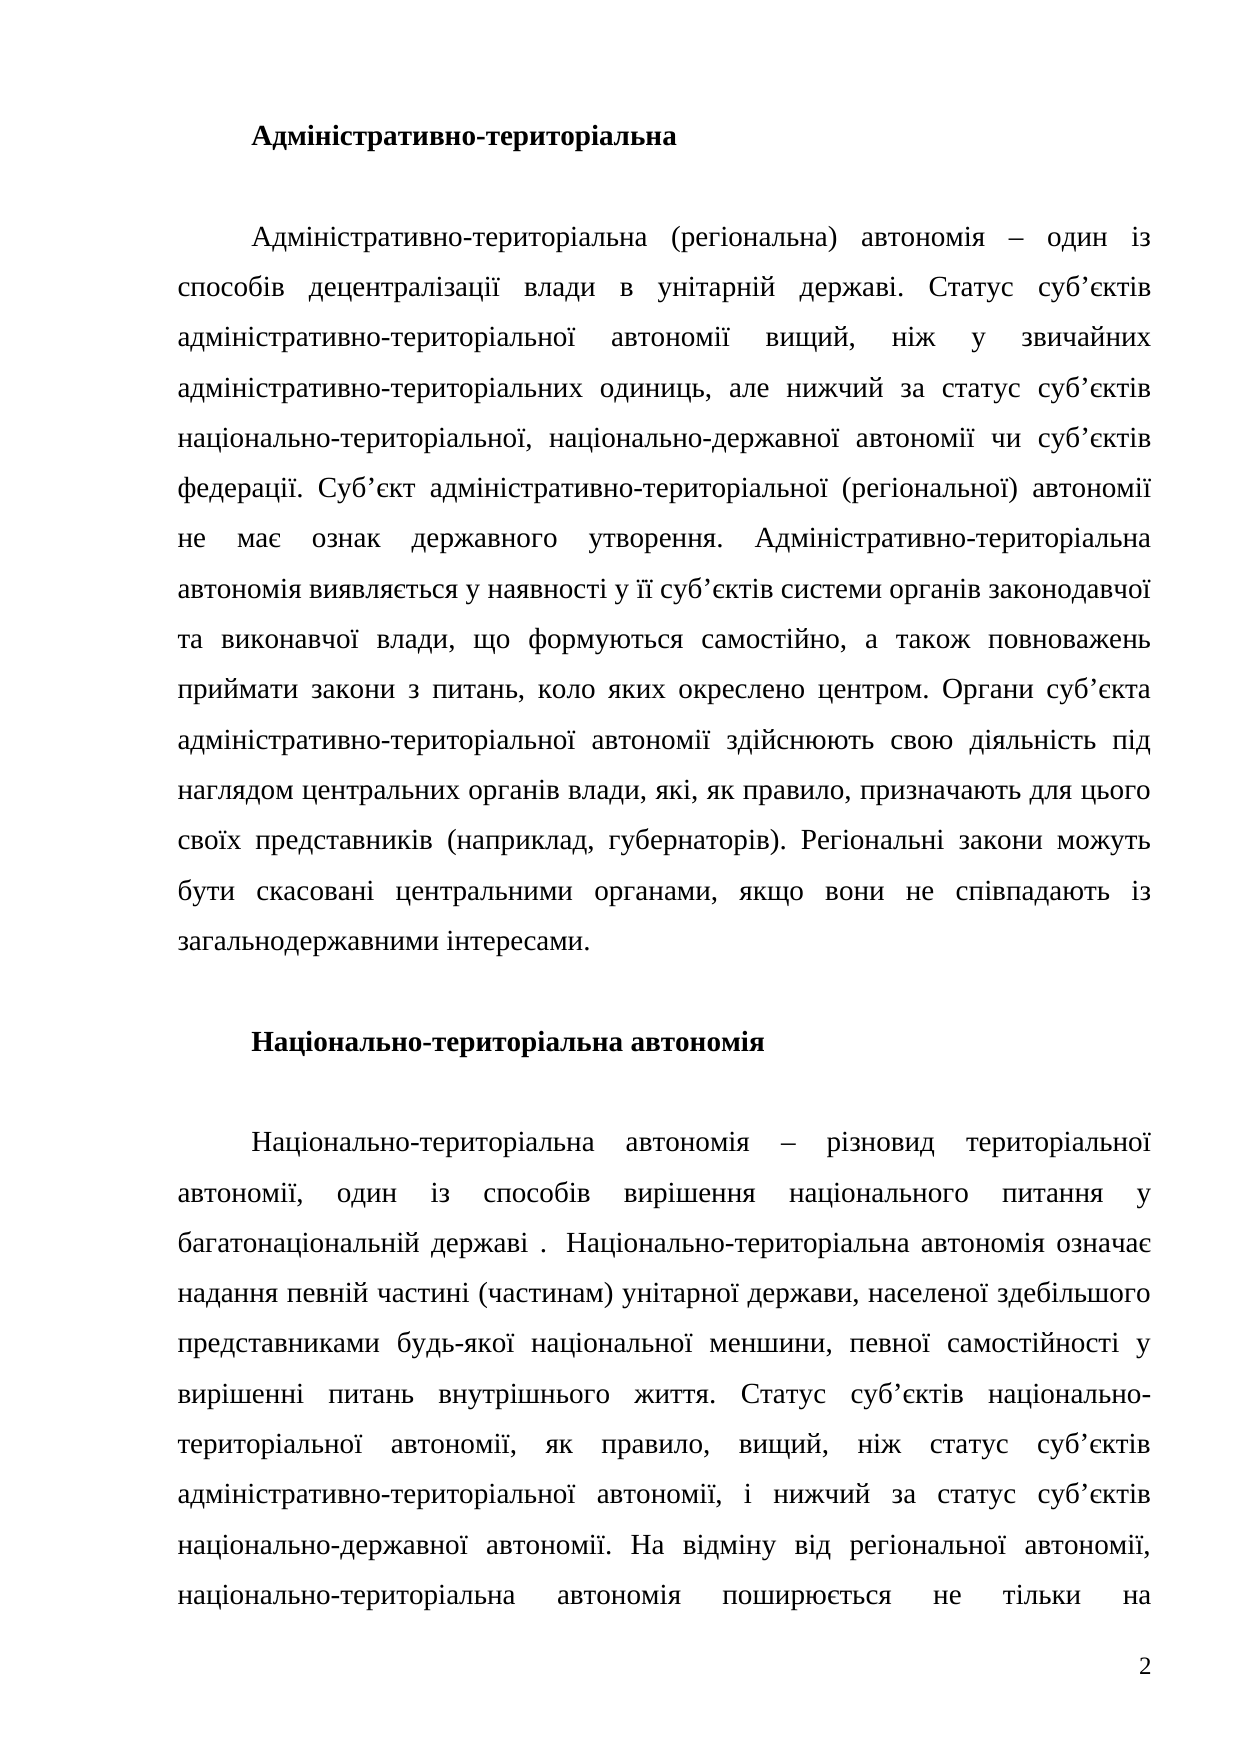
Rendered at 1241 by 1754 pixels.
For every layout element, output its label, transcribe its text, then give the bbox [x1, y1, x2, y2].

text Національно-територіальна автономія [177, 1024, 1152, 1057]
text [177, 1124, 1152, 1611]
text Адміністративно-територіальна [177, 118, 1152, 152]
text Адміністративно-територіальна (регіональна) автономія – один із способів децентралізації влади в унітарній державі. Статус суб’єктів адміністративно-територіальної автономії вищий, ніж у звичайних адміністративно-територіальних одиниць, але нижчий за статус суб’єктів національно-територіальної, національно-державної автономії чи суб’єктів федерації. Суб’єкт адміністративно-територіальної (регіональної) автономії не має ознак державного утворення. Адміністративно-територіальна автономія виявляється у наявності у її суб’єктів системи органів законодавчої та виконавчої влади, що формуються самостійно, а також повноважень приймати закони з питань, коло яких окреслено центром. Органи суб’єкта адміністративно-територіальної автономії здійснюють свою діяльність під наглядом центральних органів влади, які, як правило, призначають для цього своїх представників (наприклад, губернаторів). Регіональні закони можуть бути скасовані центральними органами, якщо вони не співпадають із загальнодержавними інтересами. [177, 219, 1152, 957]
